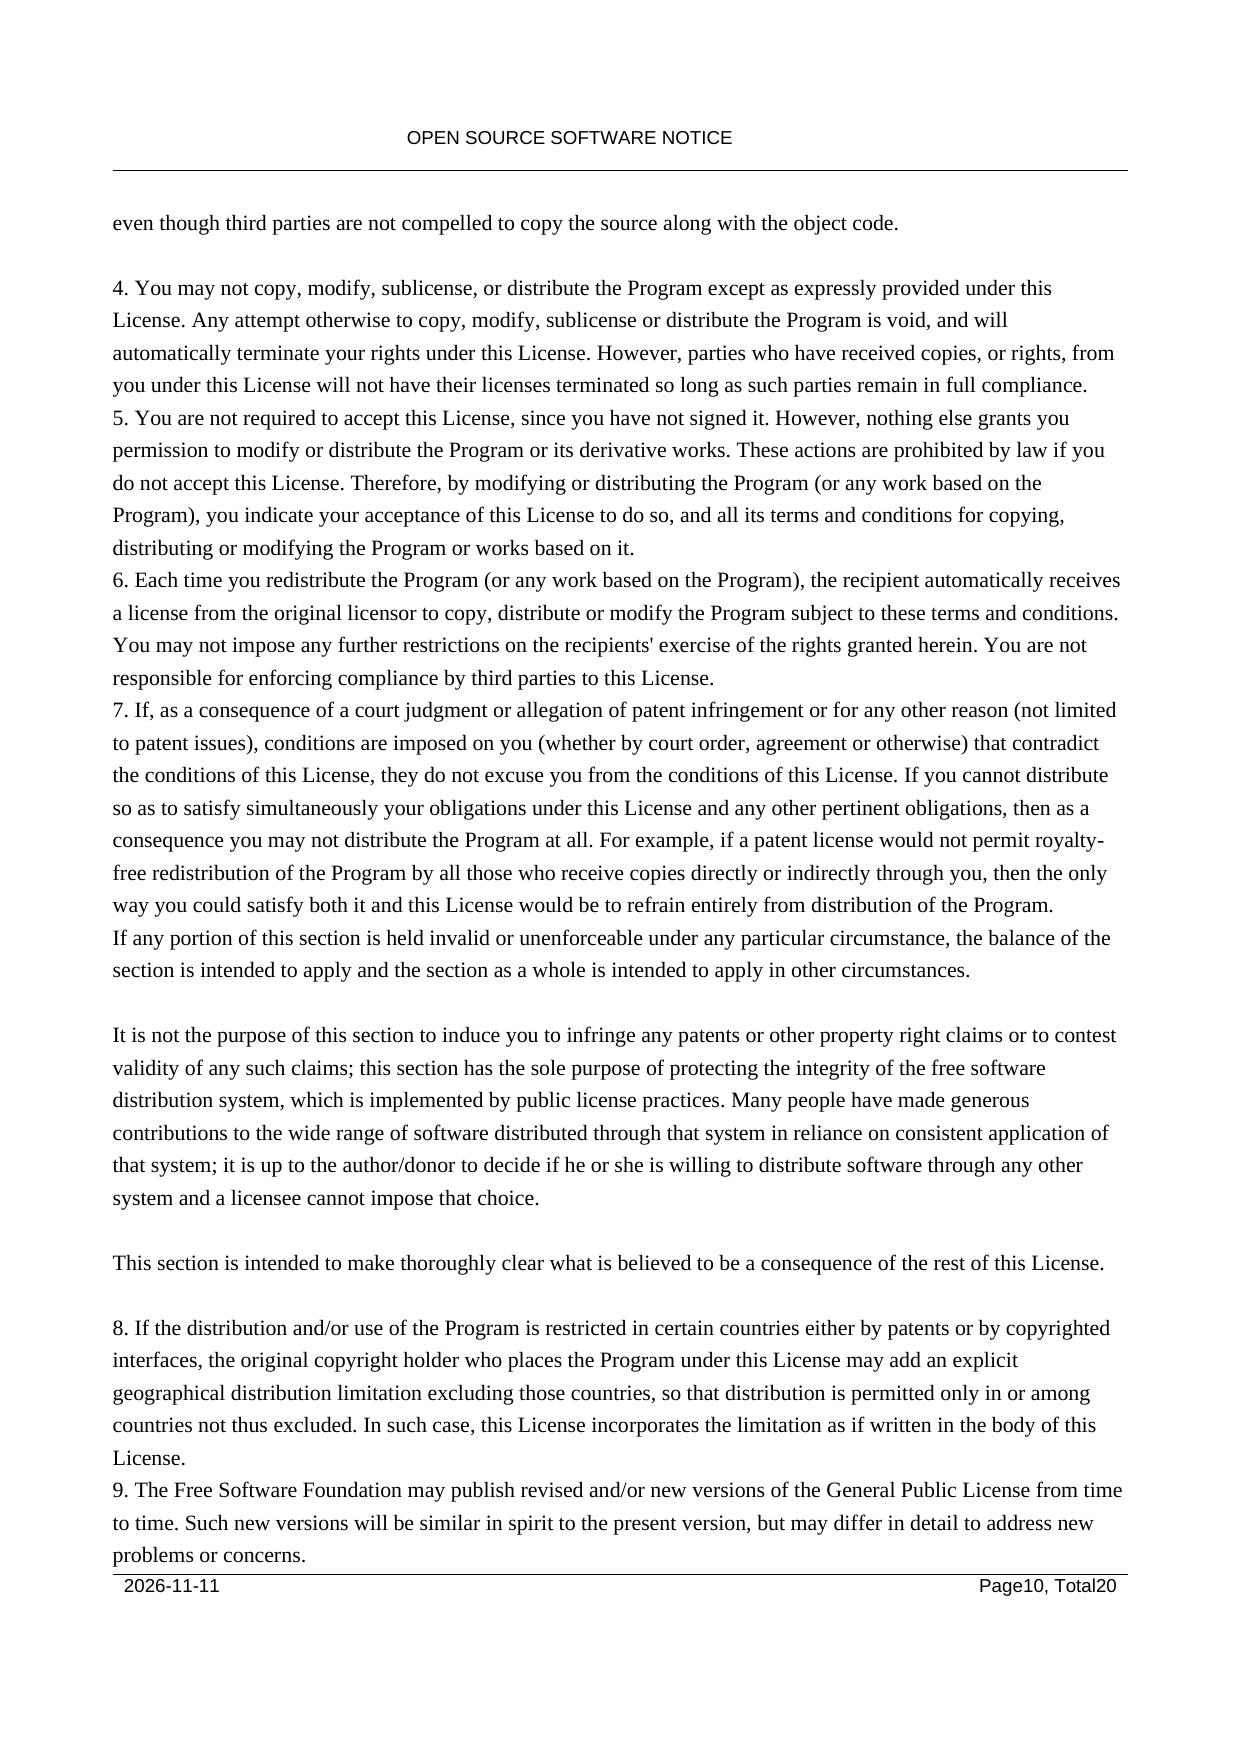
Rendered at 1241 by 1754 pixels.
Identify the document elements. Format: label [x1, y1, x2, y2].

text [112, 206, 1128, 1571]
